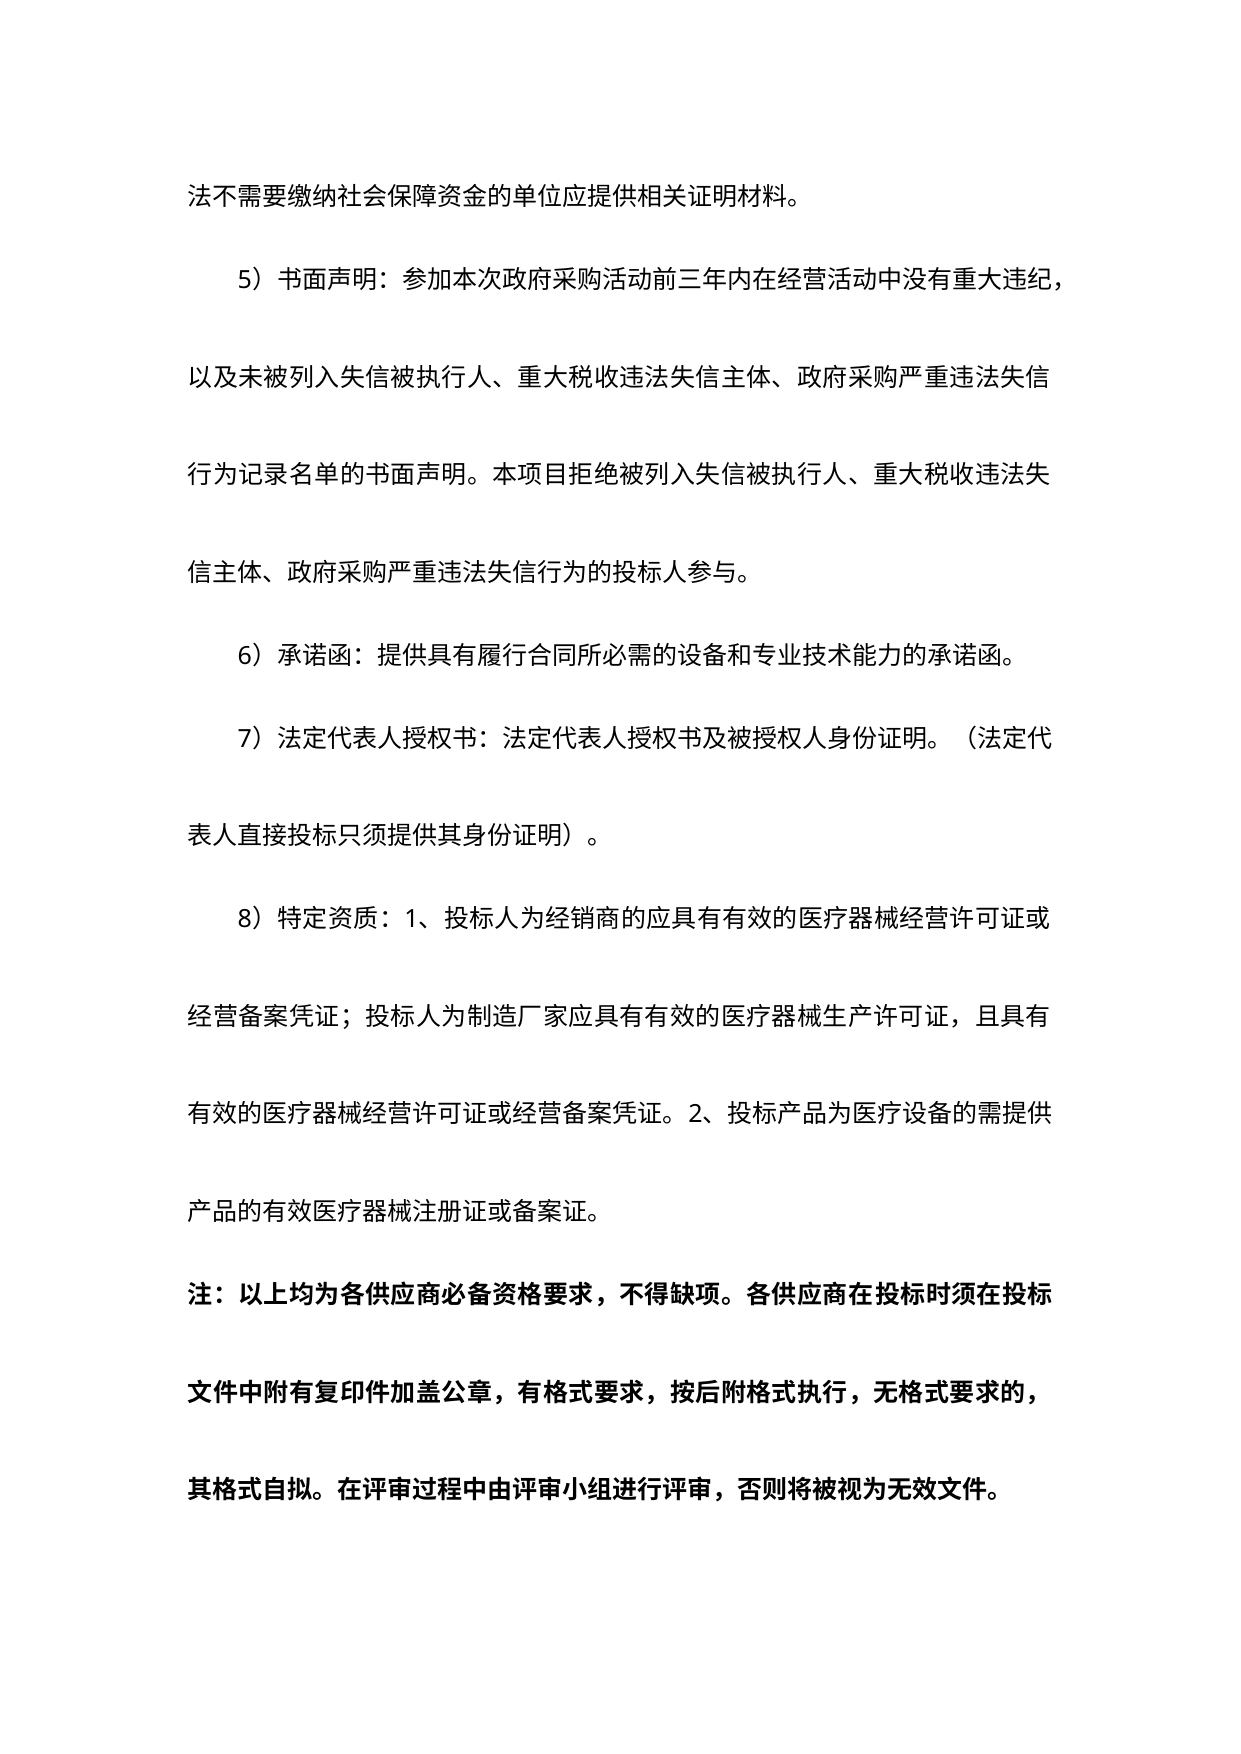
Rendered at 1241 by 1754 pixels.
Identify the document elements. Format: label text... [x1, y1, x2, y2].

text 注：以上均为各供应商必备资格要求，不得缺项。各供应商在投标时须在投标文件中附有复印件加盖公章，有格式要求，按后附格式执行，无格式要求的，其格式自拟。在评审过程中由评审小组进行评审，否则将被视为无效文件。 [187, 1260, 1053, 1520]
text 6）承诺函：提供具有履行合同所必需的设备和专业技术能力的承诺函。 [187, 621, 1053, 686]
text 7）法定代表人授权书：法定代表人授权书及被授权人身份证明。（法定代表人直接投标只须提供其身份证明）。 [187, 704, 1053, 866]
text 8）特定资质：1、投标人为经销商的应具有有效的医疗器械经营许可证或经营备案凭证；投标人为制造厂家应具有有效的医疗器械生产许可证，且具有有效的医疗器械经营许可证或经营备案凭证。2、投标产品为医疗设备的需提供产品的有效医疗器械注册证或备案证。 [187, 884, 1053, 1242]
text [187, 162, 1053, 227]
text 5）书面声明：参加本次政府采购活动前三年内在经营活动中没有重大违纪，以及未被列入失信被执行人、重大税收违法失信主体、政府采购严重违法失信行为记录名单的书面声明。本项目拒绝被列入失信被执行人、重大税收违法失信主体、政府采购严重违法失信行为的投标人参与。 [187, 245, 1053, 603]
